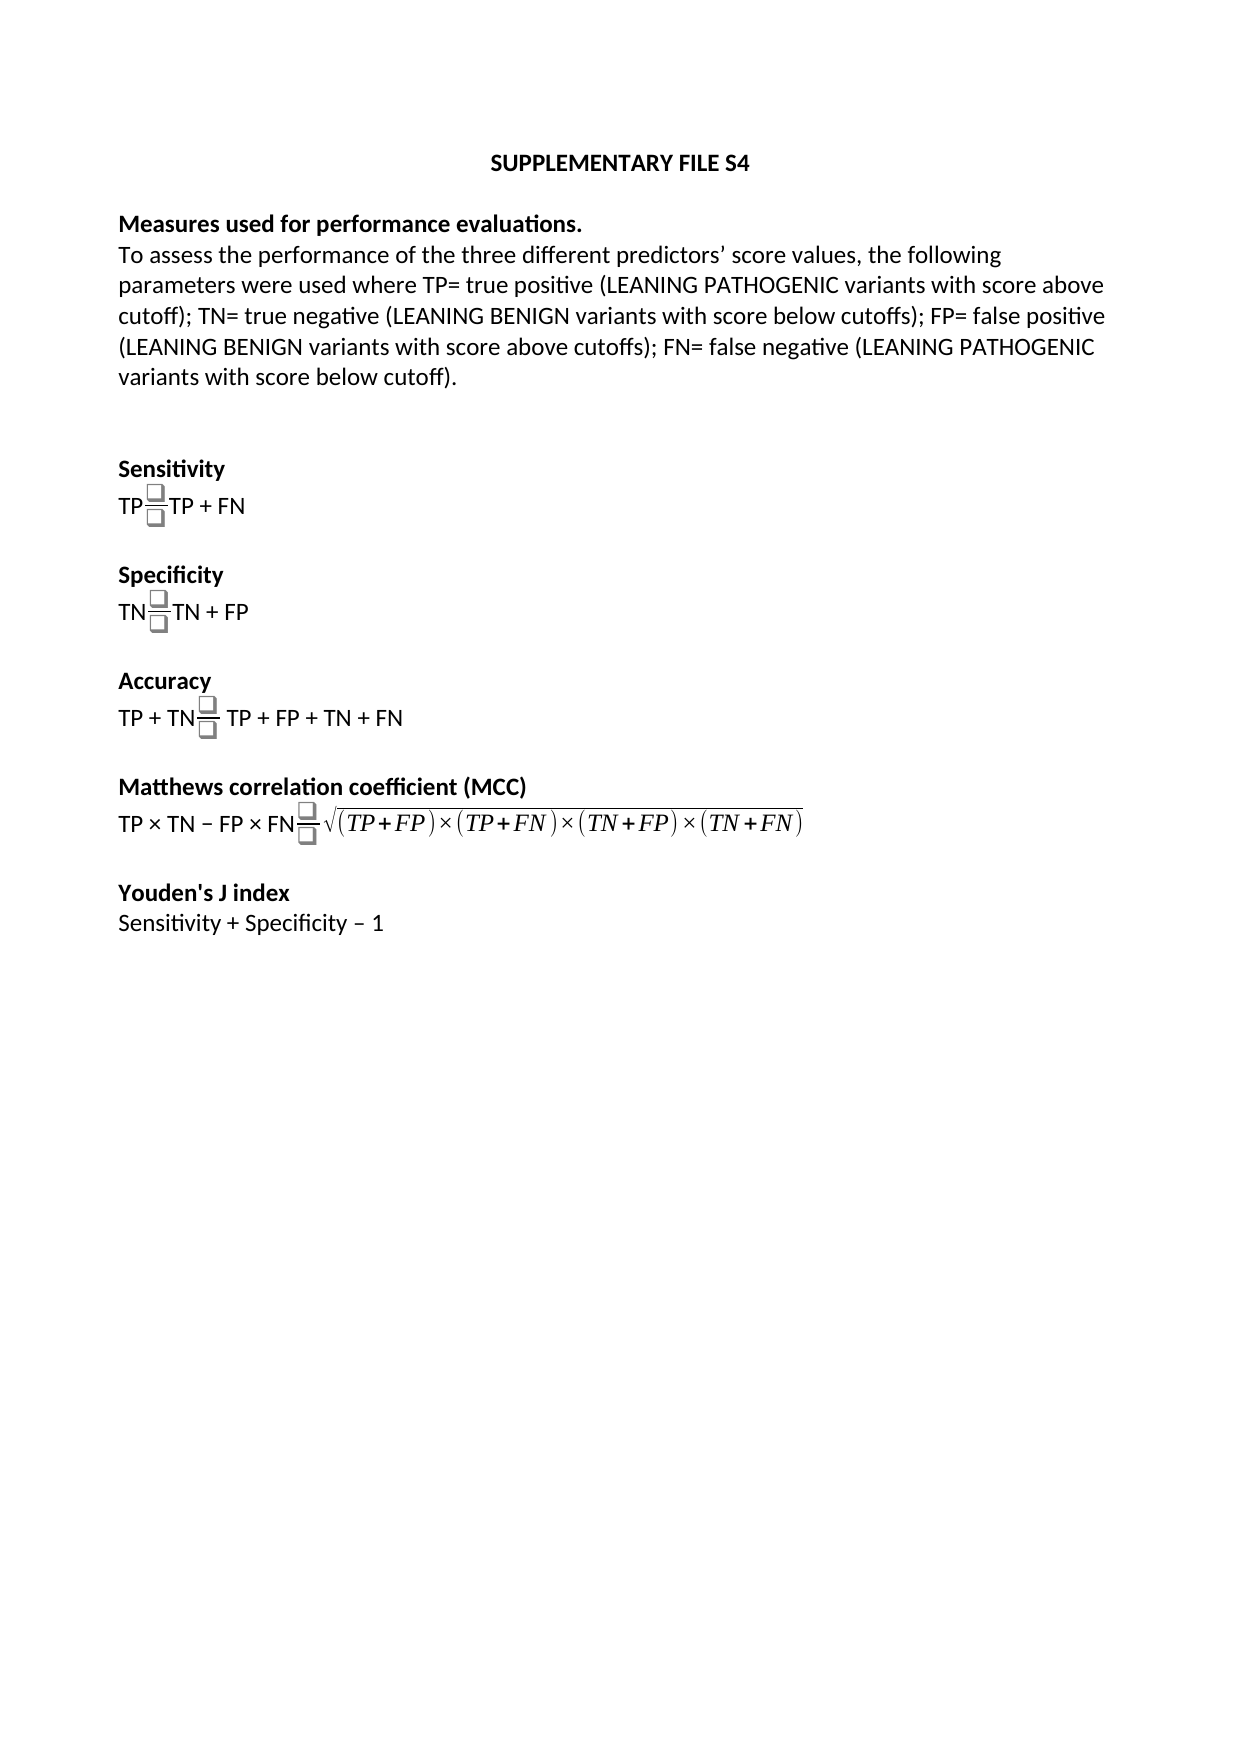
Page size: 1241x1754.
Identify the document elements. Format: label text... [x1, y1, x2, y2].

text TP × TN − FP × FN [118, 801, 1122, 846]
text TPTP + FN [118, 483, 1122, 528]
text Sensitivity [118, 453, 1122, 483]
text TNTN + FP [118, 589, 1122, 634]
text Matthews correlation coefficient (MCC) [118, 771, 1122, 801]
text Accuracy [118, 665, 1122, 695]
text Measures used for performance evaluations. [118, 209, 1122, 239]
text To assess the performance of the three different predictors’ score values, the following parameters were used where TP= true positive (LEANING PATHOGENIC variants with score above cutoff); TN= true negative (LEANING BENIGN variants with score below cutoffs); FP= false positive (LEANING BENIGN variants with score above cutoffs); FN= false negative (LEANING PATHOGENIC variants with score below cutoff). [118, 239, 1122, 392]
text Sensitivity + Specificity – 1 [118, 907, 1122, 938]
text Specificity [118, 559, 1122, 589]
text SUPPLEMENTARY FILE S4 [118, 148, 1122, 178]
text TP + TN TP + FP + TN + FN [118, 695, 1122, 740]
text Youden's J index [118, 877, 1122, 907]
